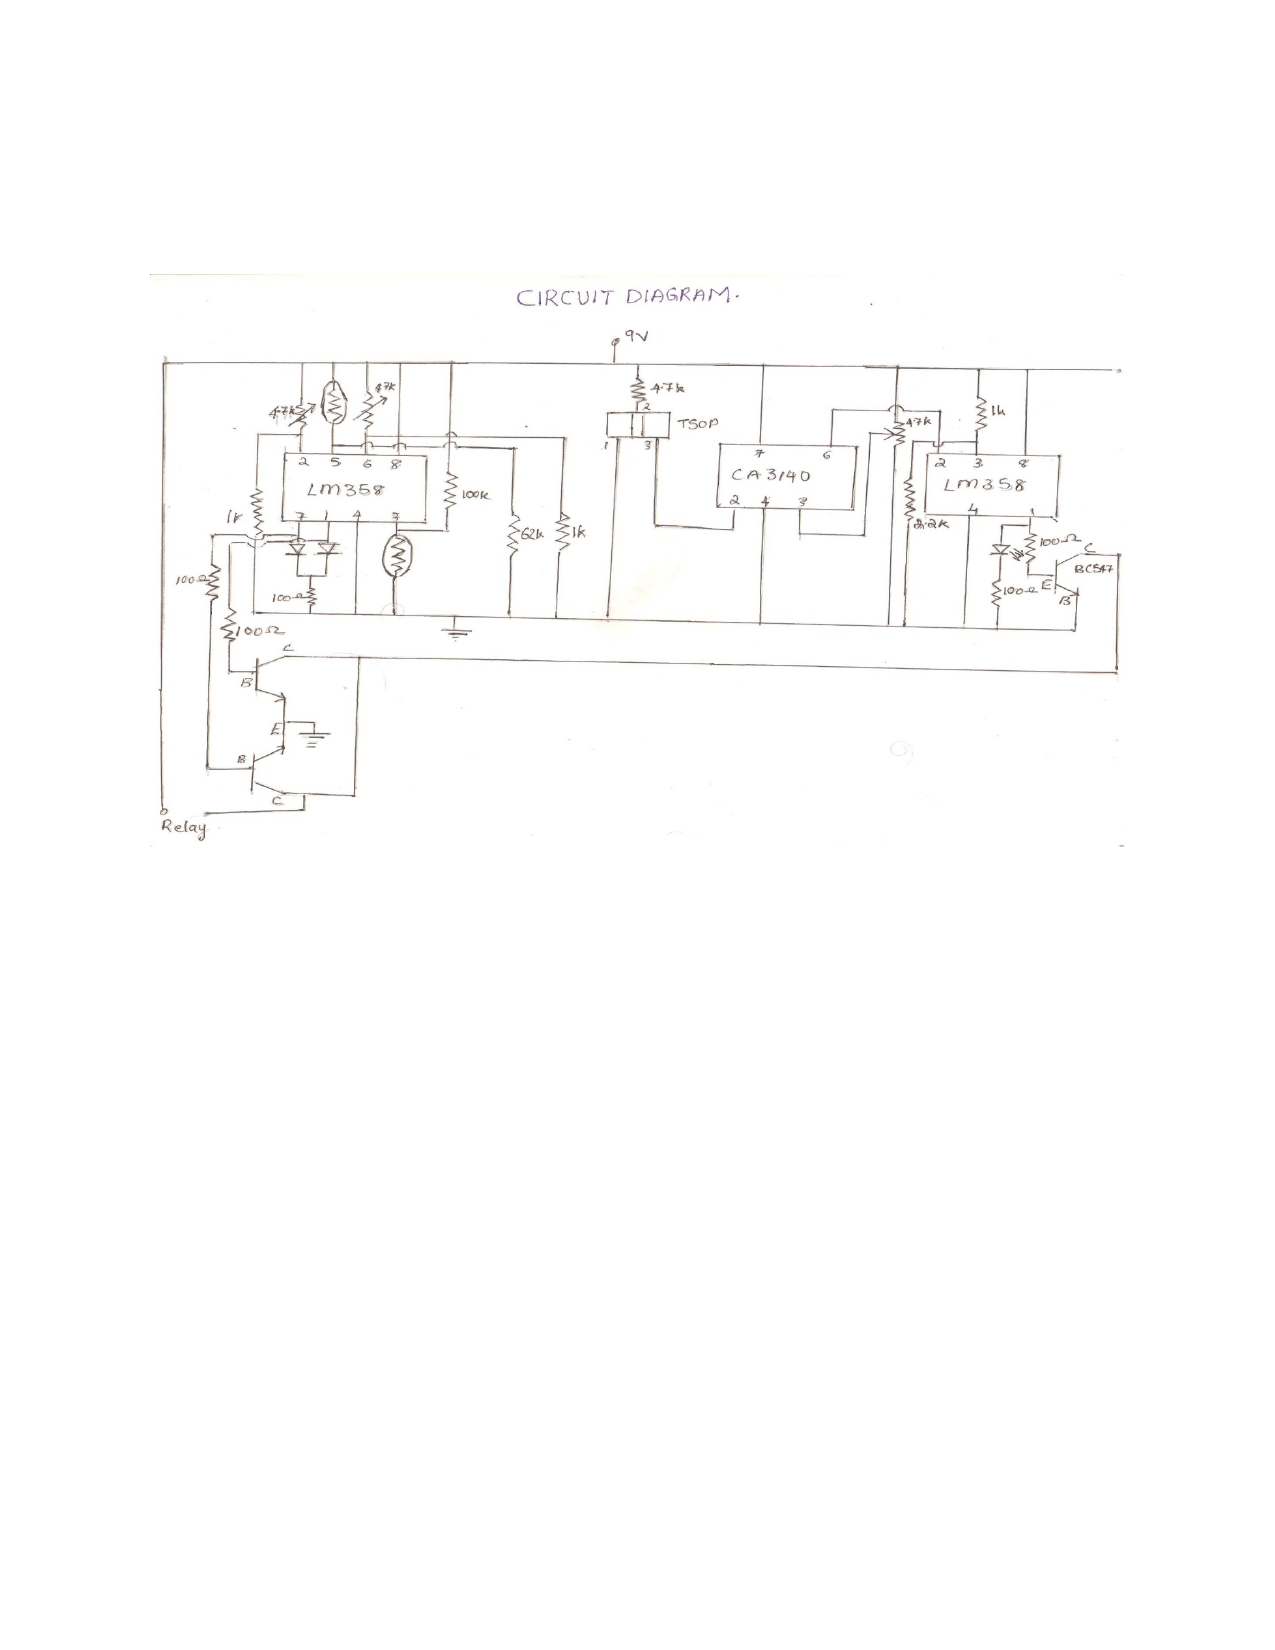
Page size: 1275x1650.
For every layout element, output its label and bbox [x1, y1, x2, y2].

picture [150, 274, 1125, 847]
